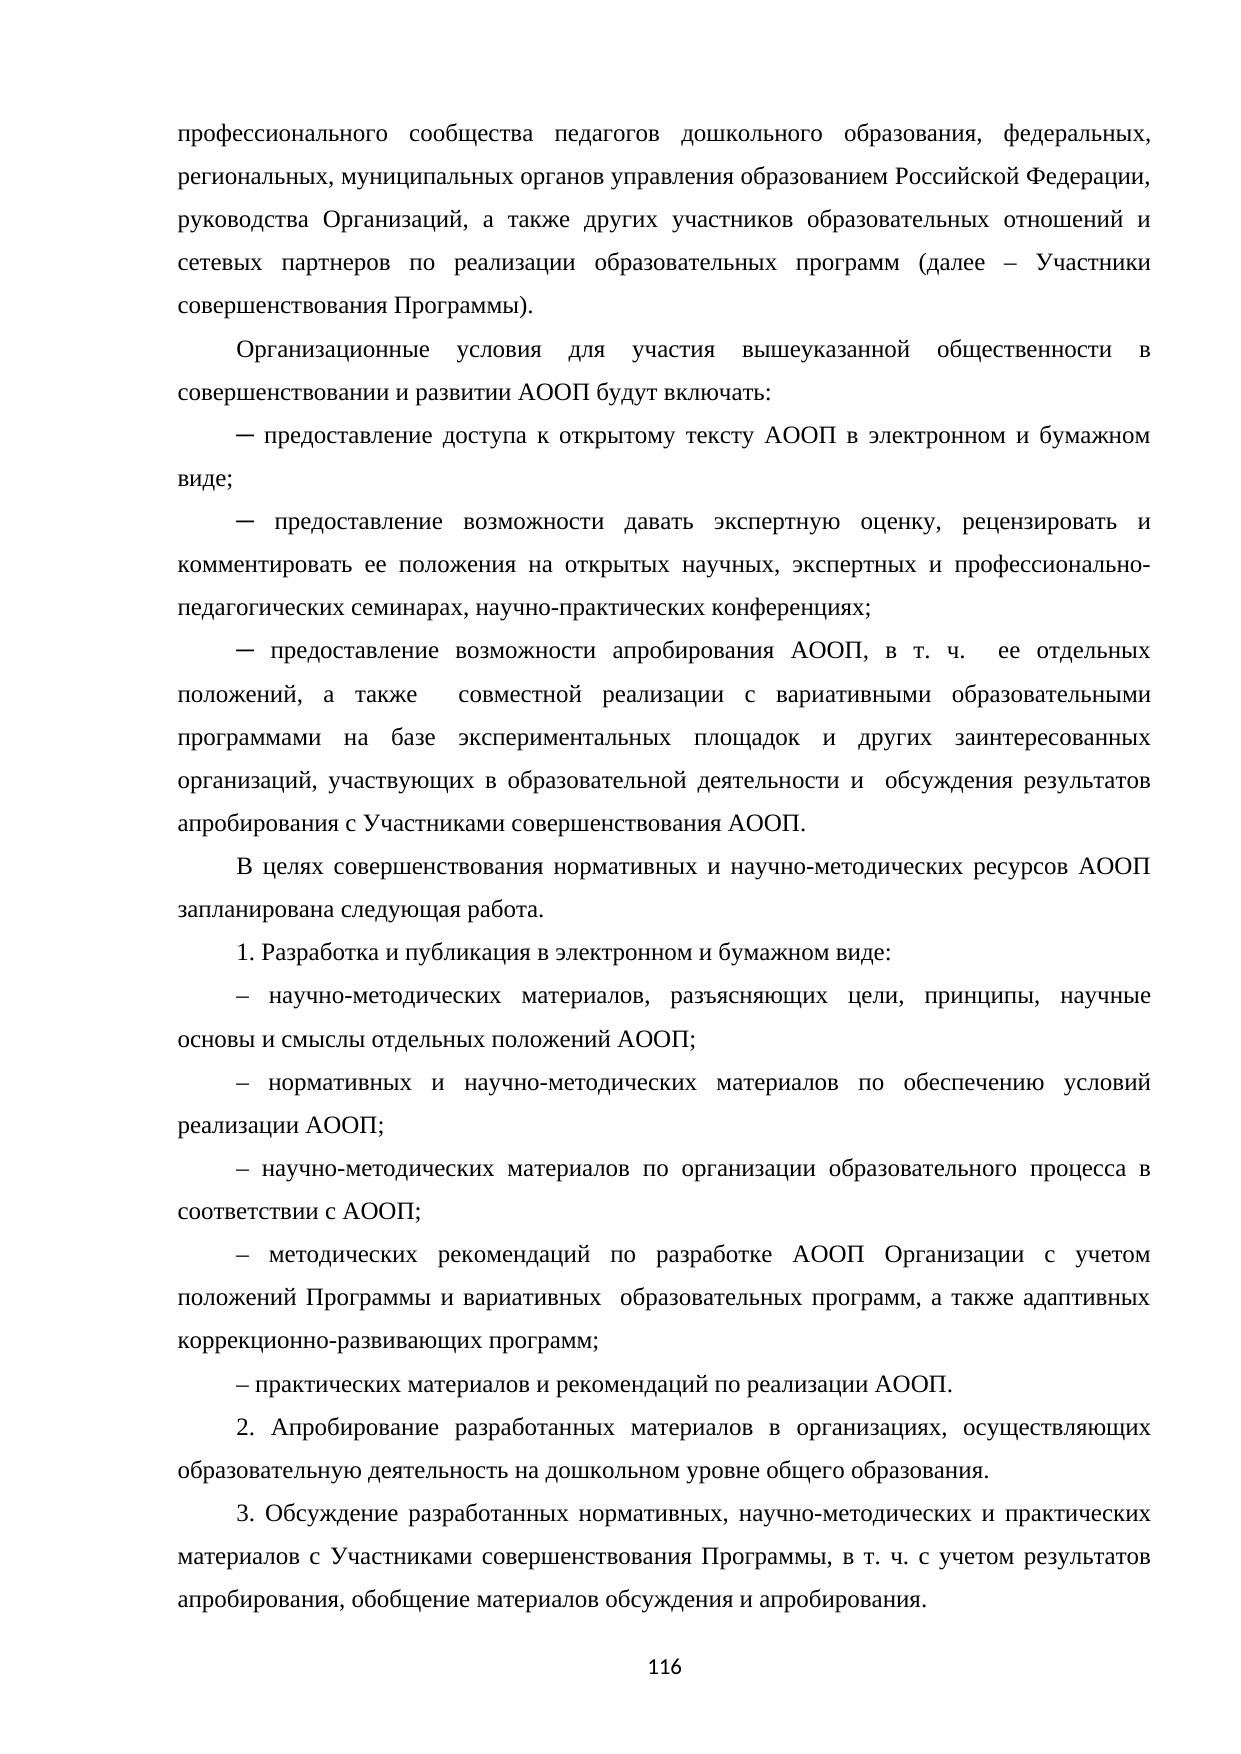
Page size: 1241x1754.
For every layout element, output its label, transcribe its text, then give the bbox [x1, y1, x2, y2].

text ─ предоставление доступа к открытому тексту АООП в электронном и бумажном виде; [177, 420, 1152, 492]
text Организационные условия для участия вышеуказанной общественности в совершенствовании и развитии АООП будут включать: [177, 334, 1152, 406]
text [177, 118, 1152, 319]
text – научно-методических материалов по организации образовательного процесса в соответствии с АООП; [177, 1153, 1152, 1225]
text – методических рекомендаций по разработке АООП Организации с учетом положений Программы и вариативных образовательных программ, а также адаптивных коррекционно-развивающих программ; [177, 1239, 1152, 1354]
text ─ предоставление возможности давать экспертную оценку, рецензировать и комментировать ее положения на открытых научных, экспертных и профессионально-педагогических семинарах, научно-практических конференциях; [177, 506, 1152, 621]
text – нормативных и научно-методических материалов по обеспечению условий реализации АООП; [177, 1067, 1152, 1139]
text В целях совершенствования нормативных и научно-методических ресурсов АООП запланирована следующая работа. [177, 851, 1152, 923]
text – научно-методических материалов, разъясняющих цели, принципы, научные основы и смыслы отдельных положений АООП; [177, 981, 1152, 1052]
text 1. Разработка и публикация в электронном и бумажном виде: [177, 937, 1152, 966]
text 2. Апробирование разработанных материалов в организациях, осуществляющих образовательную деятельность на дошкольном уровне общего образования. [177, 1412, 1152, 1484]
text – практических материалов и рекомендаций по реализации АООП. [177, 1369, 1152, 1397]
text ─ предоставление возможности апробирования АООП, в т. ч. ее отдельных положений, а также совместной реализации с вариативными образовательными программами на базе экспериментальных площадок и других заинтересованных организаций, участвующих в образовательной деятельности и обсуждения результатов апробирования с Участниками совершенствования АООП. [177, 636, 1152, 837]
text 3. Обсуждение разработанных нормативных, научно-методических и практических материалов с Участниками совершенствования Программы, в т. ч. с учетом результатов апробирования, обобщение материалов обсуждения и апробирования. [177, 1498, 1152, 1613]
